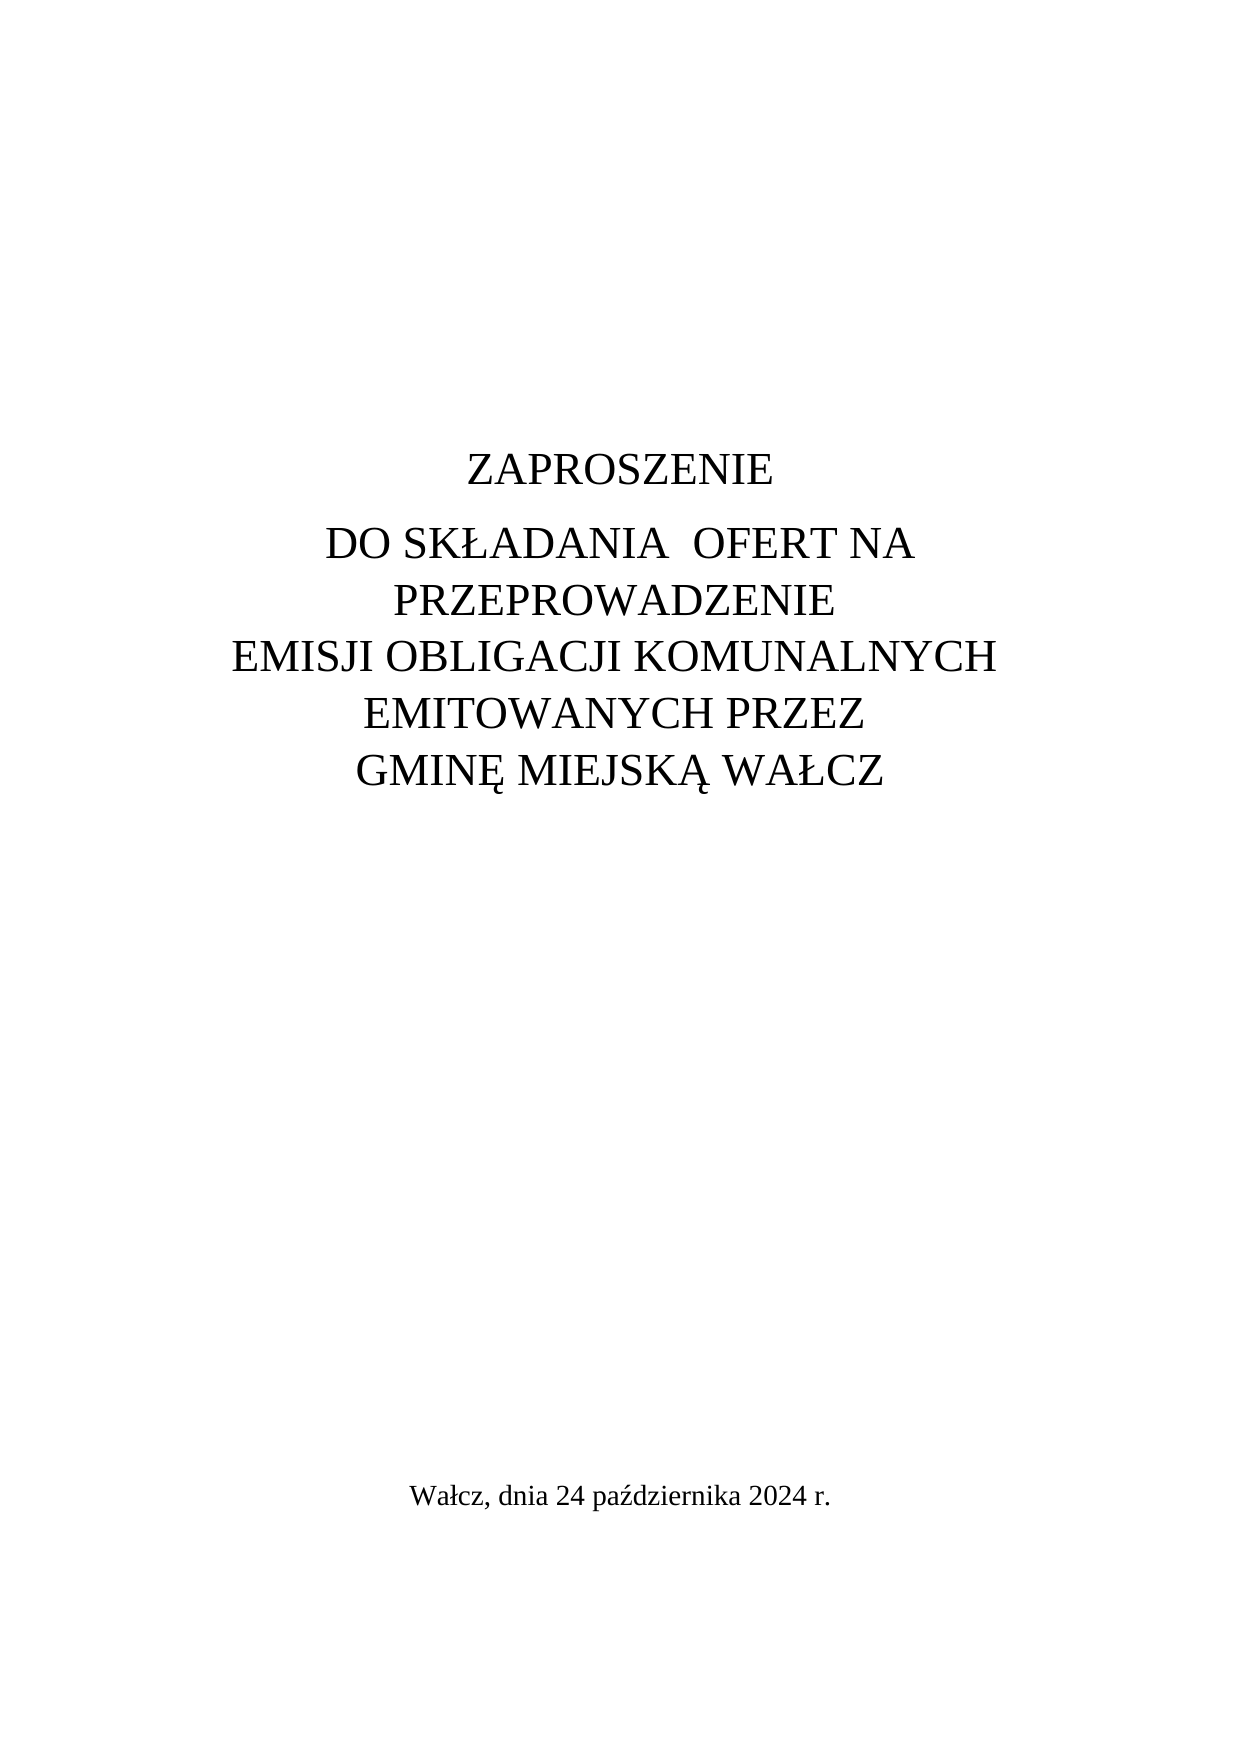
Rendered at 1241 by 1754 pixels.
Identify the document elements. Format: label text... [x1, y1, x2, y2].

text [148, 1478, 1093, 1512]
text DO SKŁADANIA OFERT NA PRZEPROWADZENIE EMISJI OBLIGACJI KOMUNALNYCH EMITOWANYCH PRZEZ GMINĘ MIEJSKĄ WAŁCZ [148, 515, 1093, 796]
text ZAPROSZENIE [148, 442, 1093, 494]
